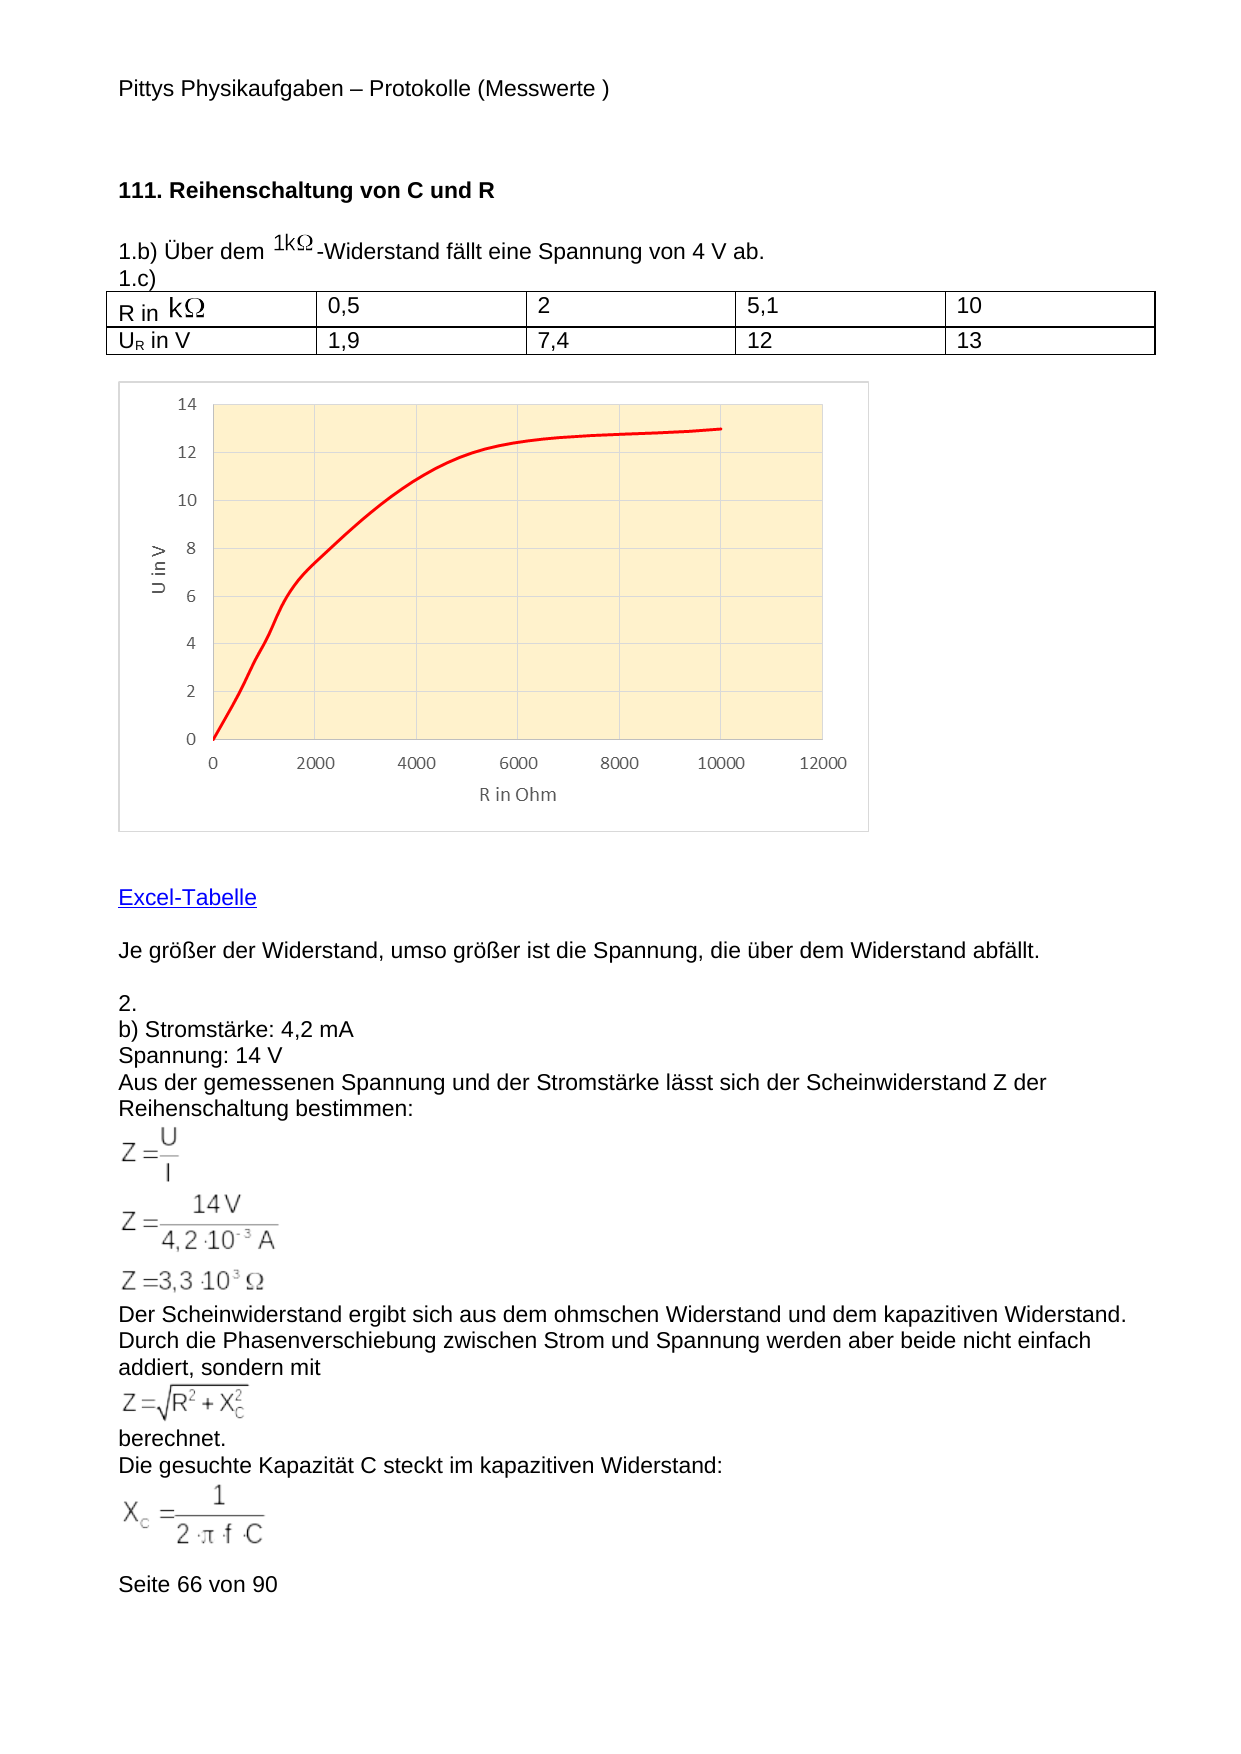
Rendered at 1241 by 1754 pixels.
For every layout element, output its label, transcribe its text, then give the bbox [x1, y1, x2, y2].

table_cell 12 [736, 328, 945, 354]
table_cell 7,4 [527, 328, 735, 354]
table_cell 13 [946, 328, 1154, 354]
table_header 2 [527, 292, 735, 326]
text berechnet. [118, 1425, 1152, 1452]
table_header 10 [946, 292, 1154, 326]
table_cell 1,9 [317, 328, 526, 354]
text Aus der gemessenen Spannung und der Stromstärke lässt sich der Scheinwiderstand Z der Reihenschaltung bestimmen: [118, 1068, 1152, 1121]
text 2. [118, 989, 1152, 1016]
text Der Scheinwiderstand ergibt sich aus dem ohmschen Widerstand und dem kapazitiven Widerstand. Durch die Phasenverschiebung zwischen Strom und Spannung werden aber beide nicht einfach addiert, sondern mit [118, 1301, 1152, 1380]
text 1.b) Über dem -Widerstand fällt eine Spannung von 4 V ab. [118, 230, 1152, 264]
table_header 0,5 [317, 292, 526, 326]
text b) Stromstärke: 4,2 mA [118, 1016, 1152, 1042]
text Je größer der Widerstand, umso größer ist die Spannung, die über dem Widerstand abfällt. [118, 937, 1152, 963]
text Excel-Tabelle [118, 884, 1152, 910]
table_header 5,1 [736, 292, 945, 326]
text Spannung: 14 V [118, 1042, 1152, 1068]
text 111. Reihenschaltung von C und R [118, 177, 1152, 203]
picture [118, 381, 869, 832]
table_cell UR in V [107, 328, 316, 354]
text Die gesuchte Kapazität C steckt im kapazitiven Widerstand: [118, 1452, 1152, 1478]
text 1.c) [118, 264, 1152, 291]
table_header R in [107, 292, 316, 326]
